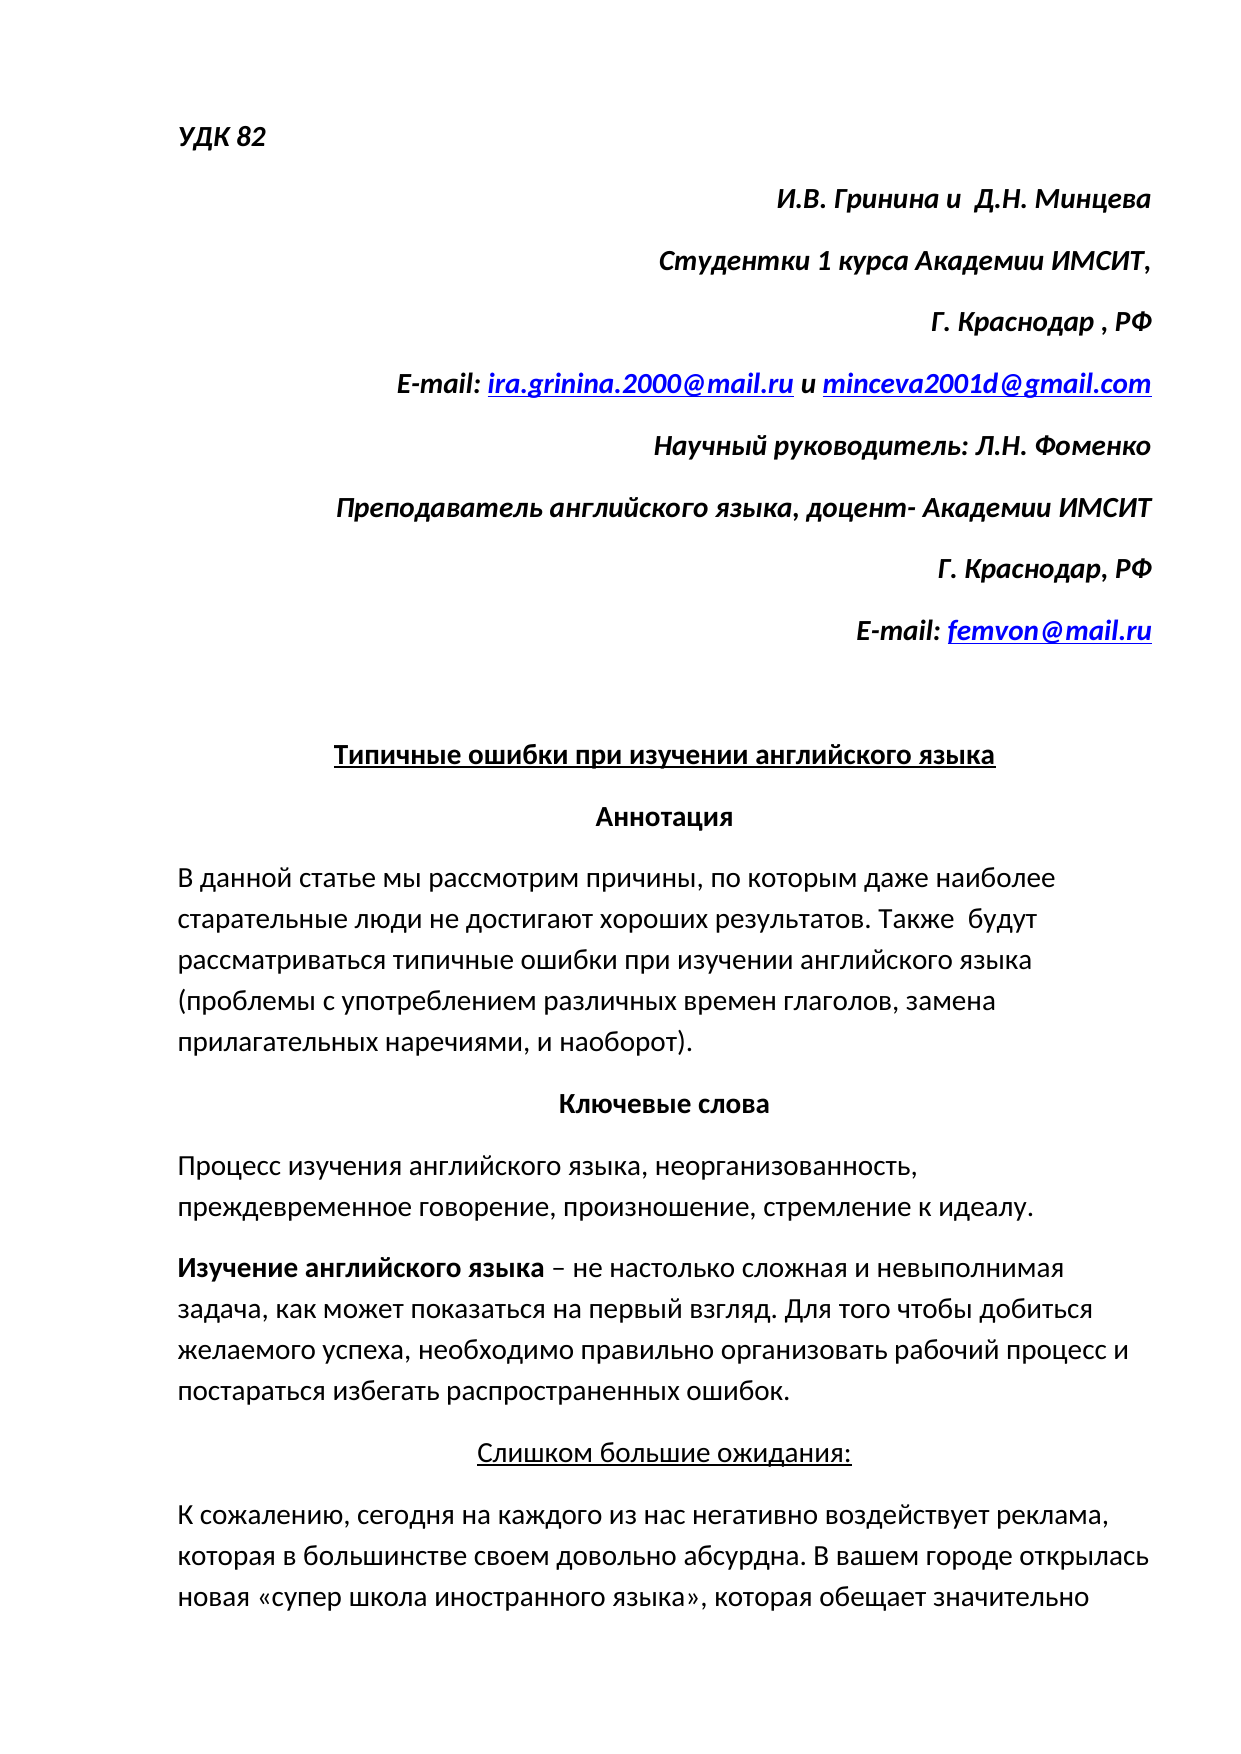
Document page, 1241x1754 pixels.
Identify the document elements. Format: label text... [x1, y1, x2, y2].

text Аннотация [177, 798, 1152, 833]
text Г. Краснодар , РФ [177, 303, 1152, 339]
text Научный руководитель: Л.Н. Фоменко [177, 427, 1152, 463]
text И.В. Гринина и Д.Н. Минцева [177, 180, 1152, 216]
text Процесс изучения английского языка, неорганизованность, преждевременное говорение, произношение, стремление к идеалу. [177, 1147, 1152, 1223]
text Преподаватель английского языка, доцент- Академии ИМСИТ [177, 489, 1152, 524]
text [177, 1496, 1152, 1613]
text Ключевые слова [177, 1085, 1152, 1121]
text Изучение английского языка – не настолько сложная и невыполнимая задача, как может показаться на первый взгляд. Для того чтобы добиться желаемого успеха, необходимо правильно организовать рабочий процесс и постараться избегать распространенных ошибок. [177, 1249, 1152, 1408]
text E-mail: femvon@mail.ru [177, 612, 1152, 648]
text УДК 82 [177, 118, 1152, 154]
text Г. Краснодар, РФ [177, 551, 1152, 586]
text Типичные ошибки при изучении английского языка [177, 736, 1152, 771]
text В данной статье мы рассмотрим причины, по которым даже наиболее старательные люди не достигают хороших результатов. Также будут рассматриваться типичные ошибки при изучении английского языка (проблемы с употреблением различных времен глаголов, замена прилагательных наречиями, и наоборот). [177, 859, 1152, 1059]
text Студентки 1 курса Академии ИМСИТ, [177, 242, 1152, 277]
text Слишком большие ожидания: [177, 1434, 1152, 1469]
text E-mail: ira.grinina.2000@mail.ru и minceva2001d@gmail.com [177, 365, 1152, 401]
